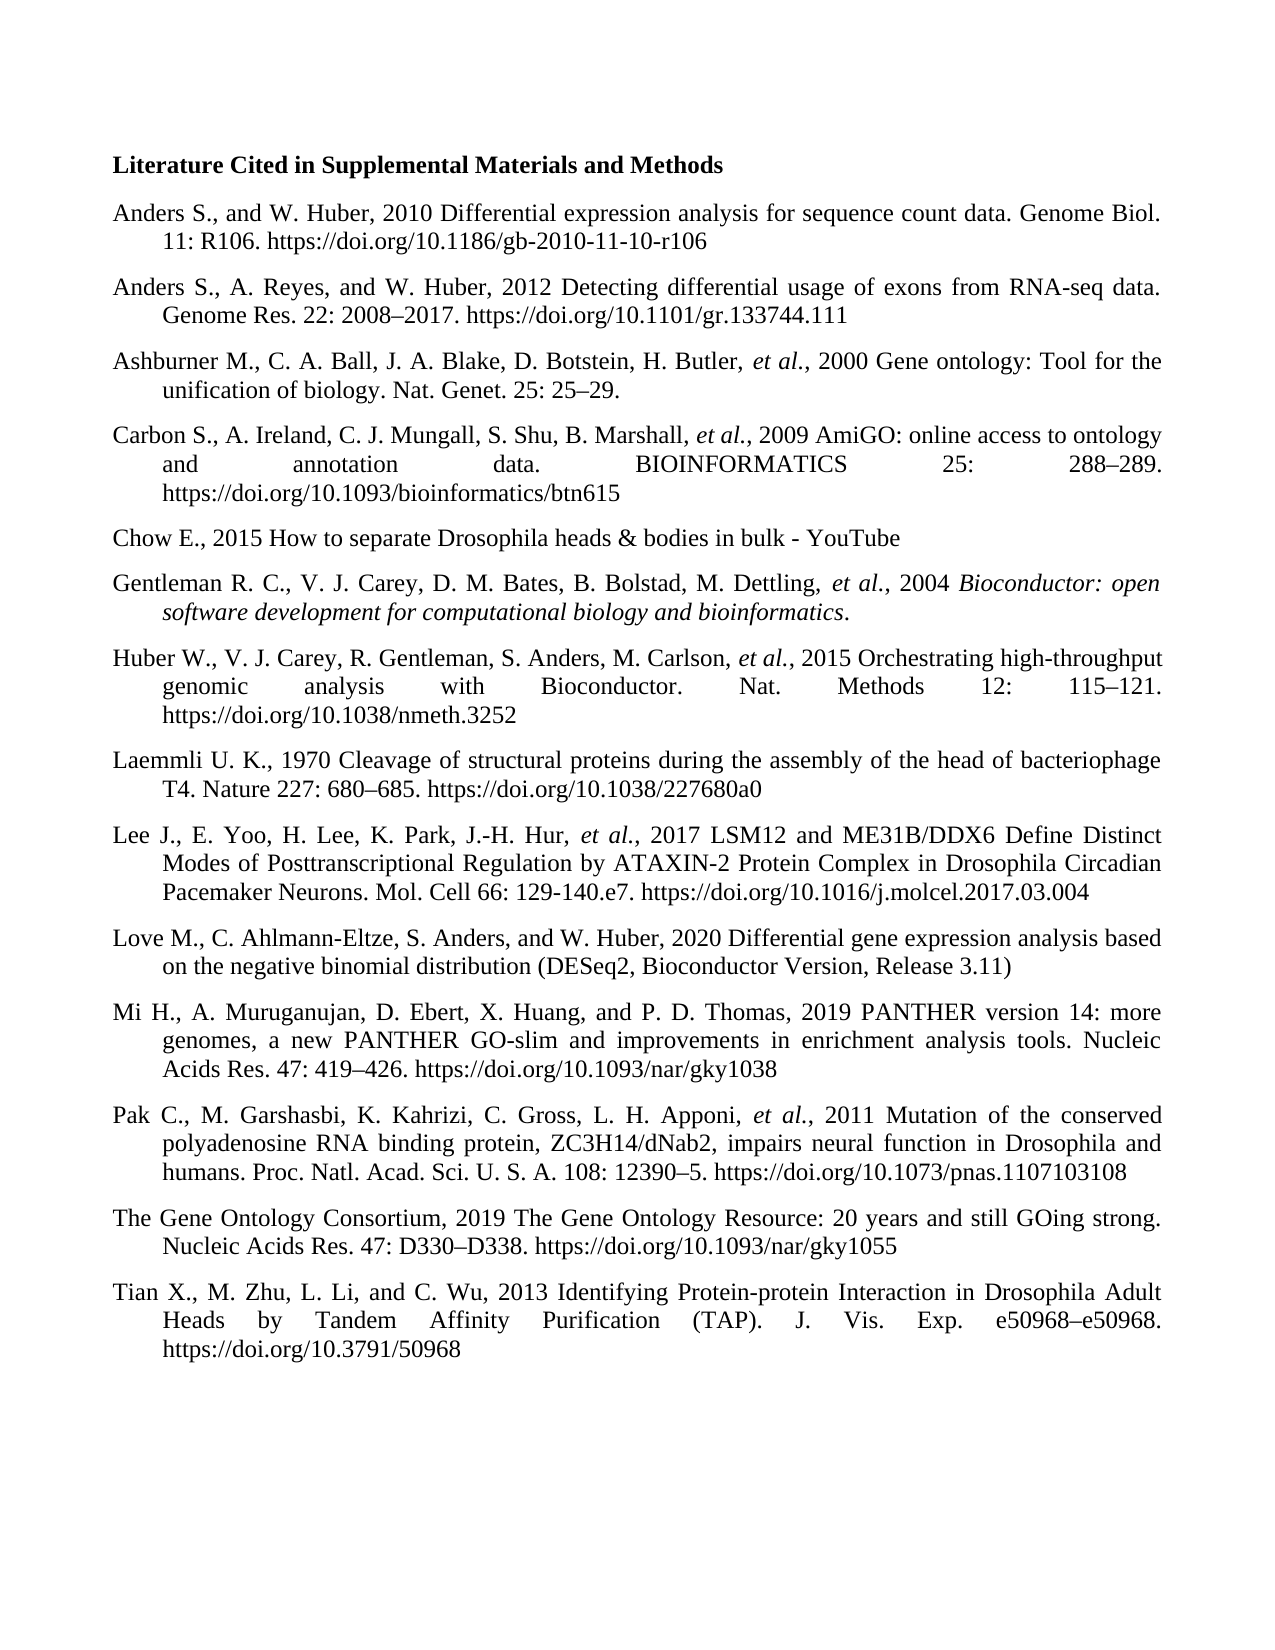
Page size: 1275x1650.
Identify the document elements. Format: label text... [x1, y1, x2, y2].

text Laemmli U. K., 1970 Cleavage of structural proteins during the assembly of the head of bacteriophage T4. Nature 227: 680–685. https://doi.org/10.1038/227680a0 [112, 746, 1162, 803]
text Tian X., M. Zhu, L. Li, and C. Wu, 2013 Identifying Protein-protein Interaction in Drosophila Adult Heads by Tandem Affinity Purification (TAP). J. Vis. Exp. e50968–e50968. https://doi.org/10.3791/50968 [112, 1277, 1162, 1363]
text Anders S., A. Reyes, and W. Huber, 2012 Detecting differential usage of exons from RNA-seq data. Genome Res. 22: 2008–2017. https://doi.org/10.1101/gr.133744.111 [112, 272, 1162, 329]
text Chow E., 2015 How to separate Drosophila heads & bodies in bulk - YouTube [112, 523, 1162, 552]
text Carbon S., A. Ireland, C. J. Mungall, S. Shu, B. Marshall, et al., 2009 AmiGO: online access to ontology and annotation data. BIOINFORMATICS 25: 288–289. https://doi.org/10.1093/bioinformatics/btn615 [112, 420, 1162, 506]
text Pak C., M. Garshasbi, K. Kahrizi, C. Gross, L. H. Apponi, et al., 2011 Mutation of the conserved polyadenosine RNA binding protein, ZC3H14/dNab2, impairs neural function in Drosophila and humans. Proc. Natl. Acad. Sci. U. S. A. 108: 12390–5. https://doi.org/10.1073/pnas.1107103108 [112, 1100, 1162, 1186]
text Anders S., and W. Huber, 2010 Differential expression analysis for sequence count data. Genome Biol. 11: R106. https://doi.org/10.1186/gb-2010-11-10-r106 [112, 198, 1162, 255]
text Gentleman R. C., V. J. Carey, D. M. Bates, B. Bolstad, M. Dettling, et al., 2004 Bioconductor: open software development for computational biology and bioinformatics. [112, 568, 1162, 626]
text Mi H., A. Muruganujan, D. Ebert, X. Huang, and P. D. Thomas, 2019 PANTHER version 14: more genomes, a new PANTHER GO-slim and improvements in enrichment analysis tools. Nucleic Acids Res. 47: 419–426. https://doi.org/10.1093/nar/gky1038 [112, 997, 1162, 1083]
text Love M., C. Ahlmann-Eltze, S. Anders, and W. Huber, 2020 Differential gene expression analysis based on the negative binomial distribution (DESeq2, Bioconductor Version, Release 3.11) [112, 923, 1162, 980]
text Literature Cited in Supplemental Materials and Methods [112, 150, 1162, 179]
text The Gene Ontology Consortium, 2019 The Gene Ontology Resource: 20 years and still GOing strong. Nucleic Acids Res. 47: D330–D338. https://doi.org/10.1093/nar/gky1055 [112, 1203, 1162, 1260]
text Huber W., V. J. Carey, R. Gentleman, S. Anders, M. Carlson, et al., 2015 Orchestrating high-throughput genomic analysis with Bioconductor. Nat. Methods 12: 115–121. https://doi.org/10.1038/nmeth.3252 [112, 643, 1162, 729]
text Ashburner M., C. A. Ball, J. A. Blake, D. Botstein, H. Butler, et al., 2000 Gene ontology: Tool for the unification of biology. Nat. Genet. 25: 25–29. [112, 346, 1162, 403]
text Lee J., E. Yoo, H. Lee, K. Park, J.-H. Hur, et al., 2017 LSM12 and ME31B/DDX6 Define Distinct Modes of Posttranscriptional Regulation by ATAXIN-2 Protein Complex in Drosophila Circadian Pacemaker Neurons. Mol. Cell 66: 129-140.e7. https://doi.org/10.1016/j.molcel.2017.03.004 [112, 820, 1162, 906]
